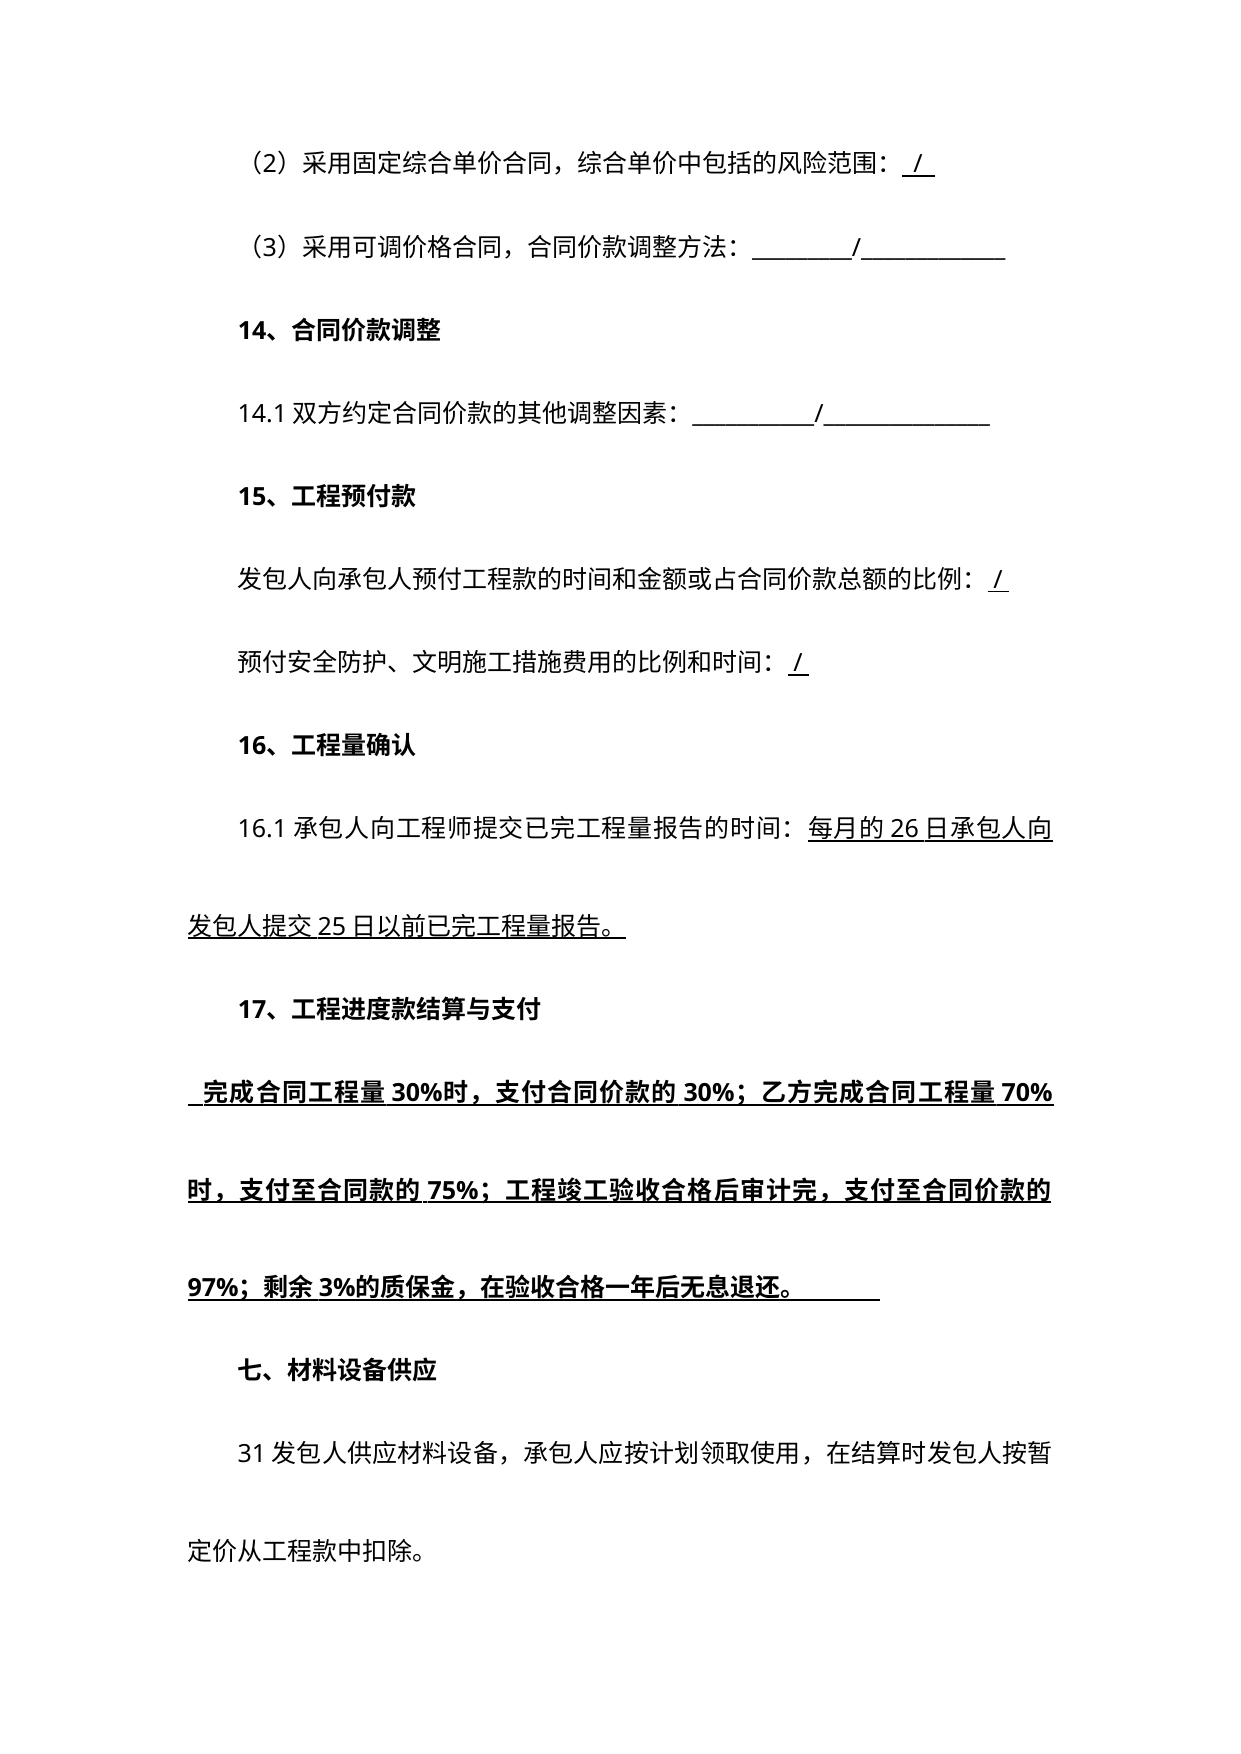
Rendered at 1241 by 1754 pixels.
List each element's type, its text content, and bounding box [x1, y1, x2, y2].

list 工程进度款结算与支付 [187, 975, 1053, 1040]
text 七、材料设备供应 [187, 1336, 1053, 1401]
text 发包人向承包人预付工程款的时间和金额或占合同价款总额的比例： / [187, 545, 1053, 610]
list 完成合同工程量30%时，支付合同价款的30%；乙方完成合同工程量70%时，支付至合同款的75%；工程竣工验收合格后审计完，支付至合同价款的97%；剩余3%的质保金，在验收合格一年后无息退还。 [187, 1058, 1053, 1104]
text 16、工程量确认 [187, 711, 1053, 776]
text 31发包人供应材料设备，承包人应按计划领取使用，在结算时发包人按暂定价从工程款中扣除。 [187, 1419, 1053, 1582]
text 14.1双方约定合同价款的其他调整因素：___________/_______________ [187, 379, 1053, 444]
text 16.1承包人向工程师提交已完工程量报告的时间：每月的26日承包人向发包人提交25日以前已完工程量报告。 [187, 794, 1053, 957]
text 14、合同价款调整 [187, 296, 1053, 361]
text （2）采用固定综合单价合同，综合单价中包括的风险范围： / [187, 129, 1053, 194]
text （3）采用可调价格合同，合同价款调整方法：_________/_____________ [187, 213, 1053, 278]
list 完成合同工程量30%时，支付合同价款的30%；乙方完成合同工程量70%时，支付至合同款的75%；工程竣工验收合格后审计完，支付至合同价款的97%；剩余3%的质保金，在验收合格一年后无息退还。 [187, 1105, 1053, 1318]
text 15、工程预付款 [187, 462, 1053, 527]
text 预付安全防护、文明施工措施费用的比例和时间： / [187, 628, 1053, 693]
